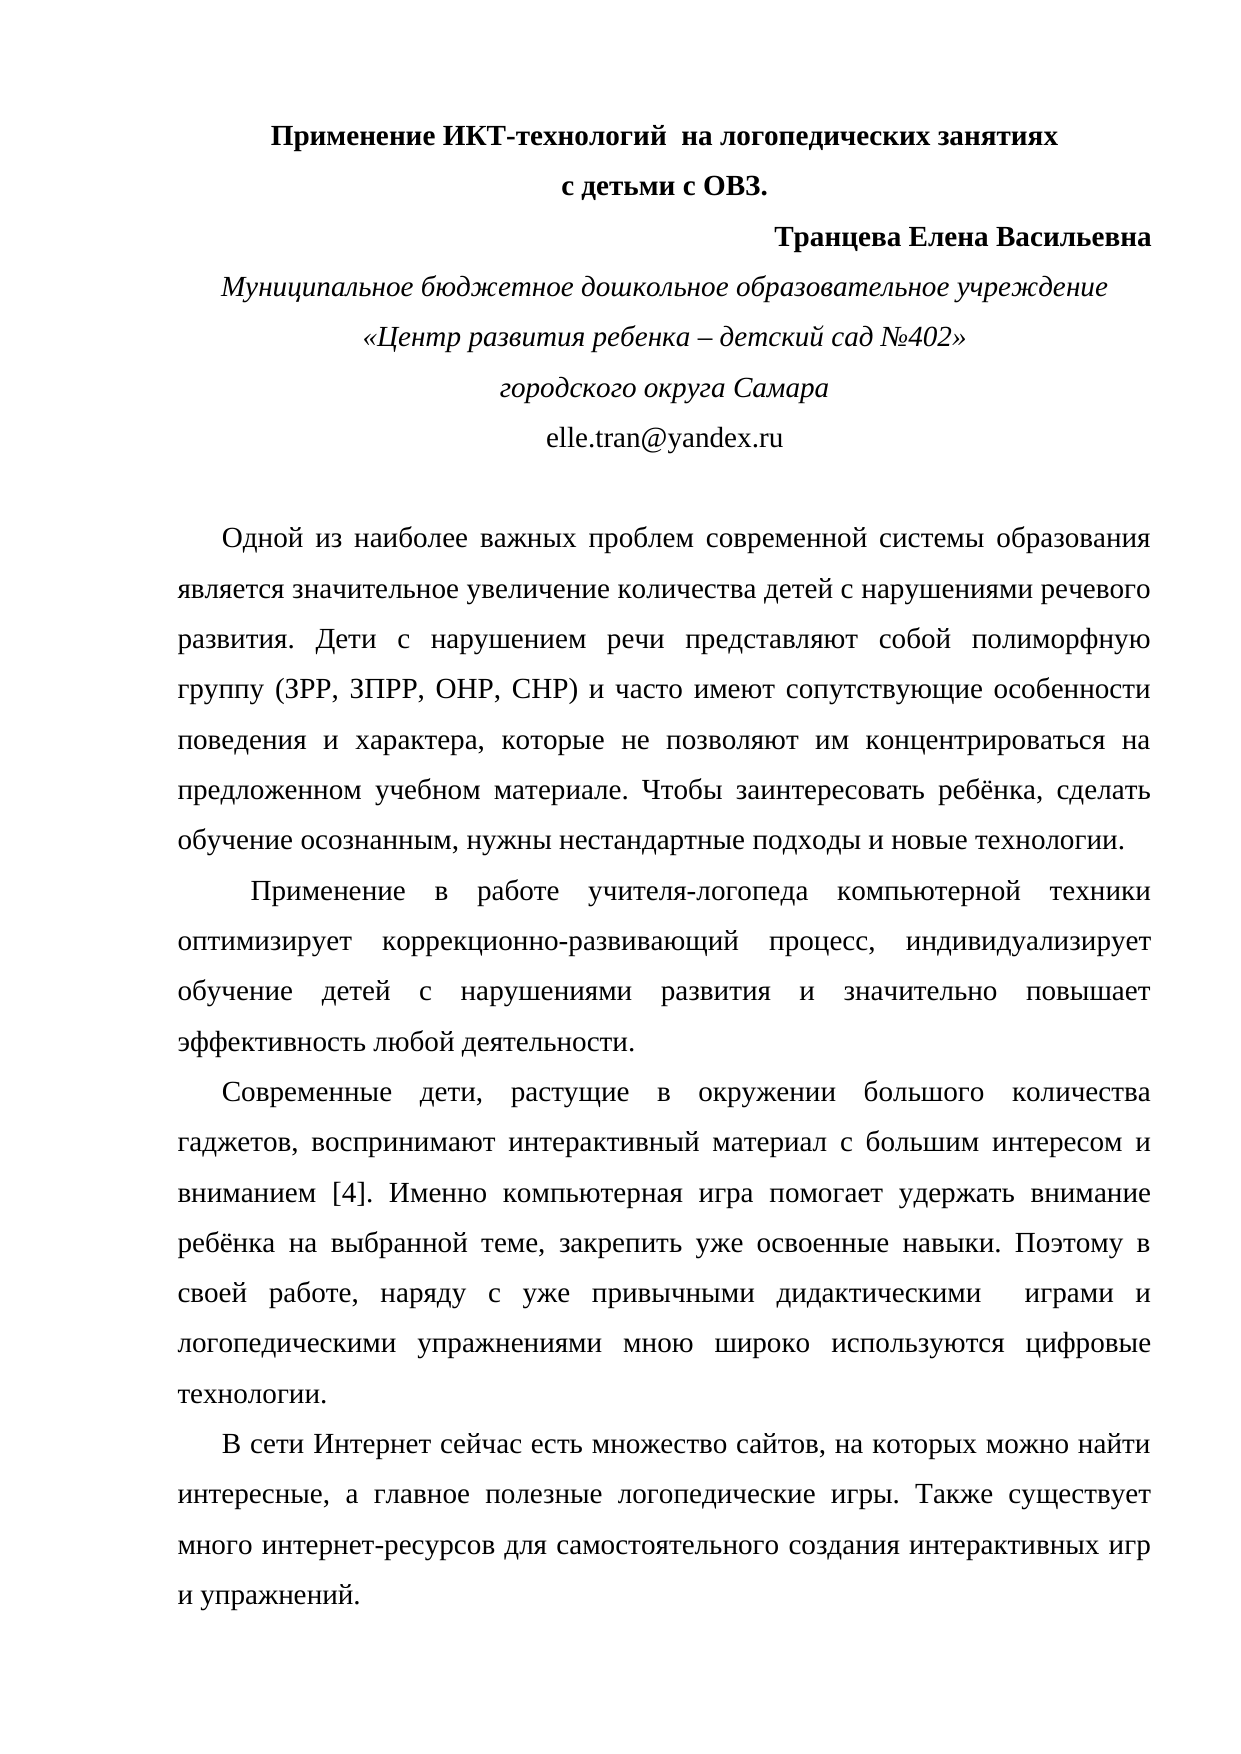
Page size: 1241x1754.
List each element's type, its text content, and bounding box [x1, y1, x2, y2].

text Одной из наиболее важных проблем современной системы образования является значительное увеличение количества детей с нарушениями речевого развития. Дети с нарушением речи представляют собой полиморфную группу (ЗРР, ЗПРР, ОНР, СНР) и часто имеют сопутствующие особенности поведения и характера, которые не позволяют им концентрироваться на предложенном учебном материале. Чтобы заинтересовать ребёнка, сделать обучение осознанным, нужны нестандартные подходы и новые технологии. [177, 521, 1152, 856]
text с детьми с ОВЗ. [177, 168, 1152, 202]
text Современные дети, растущие в окружении большого количества гаджетов, воспринимают интерактивный материал с большим интересом и вниманием [4]. Именно компьютерная игра помогает удержать внимание ребёнка на выбранной теме, закрепить уже освоенные навыки. Поэтому в своей работе, наряду с уже привычными дидактическими играми и логопедическими упражнениями мною широко используются цифровые технологии. [177, 1074, 1152, 1409]
text городского округа Самара [177, 370, 1152, 403]
text В сети Интернет сейчас есть множество сайтов, на которых можно найти интересные, а главное полезные логопедические игры. Также существует много интернет-ресурсов для самостоятельного создания интерактивных игр и упражнений. [177, 1426, 1152, 1611]
text Транцева Елена Васильевна [177, 219, 1152, 252]
text Применениe ИКТ-технологий на логопедических занятиях [177, 118, 1152, 152]
text Применение в работе учителя-логопеда компьютерной техники оптимизирует коррекционно-развивающий процесс, индивидуализирует обучение детей с нарушениями развития и значительно повышает эффективность любой деятельности. [177, 873, 1152, 1057]
text elle.tran@yandex.ru [177, 420, 1152, 453]
text Муниципальное бюджетное дошкольное образовательное учреждение «Центр развития ребенка – детский сад №402» [177, 269, 1152, 353]
